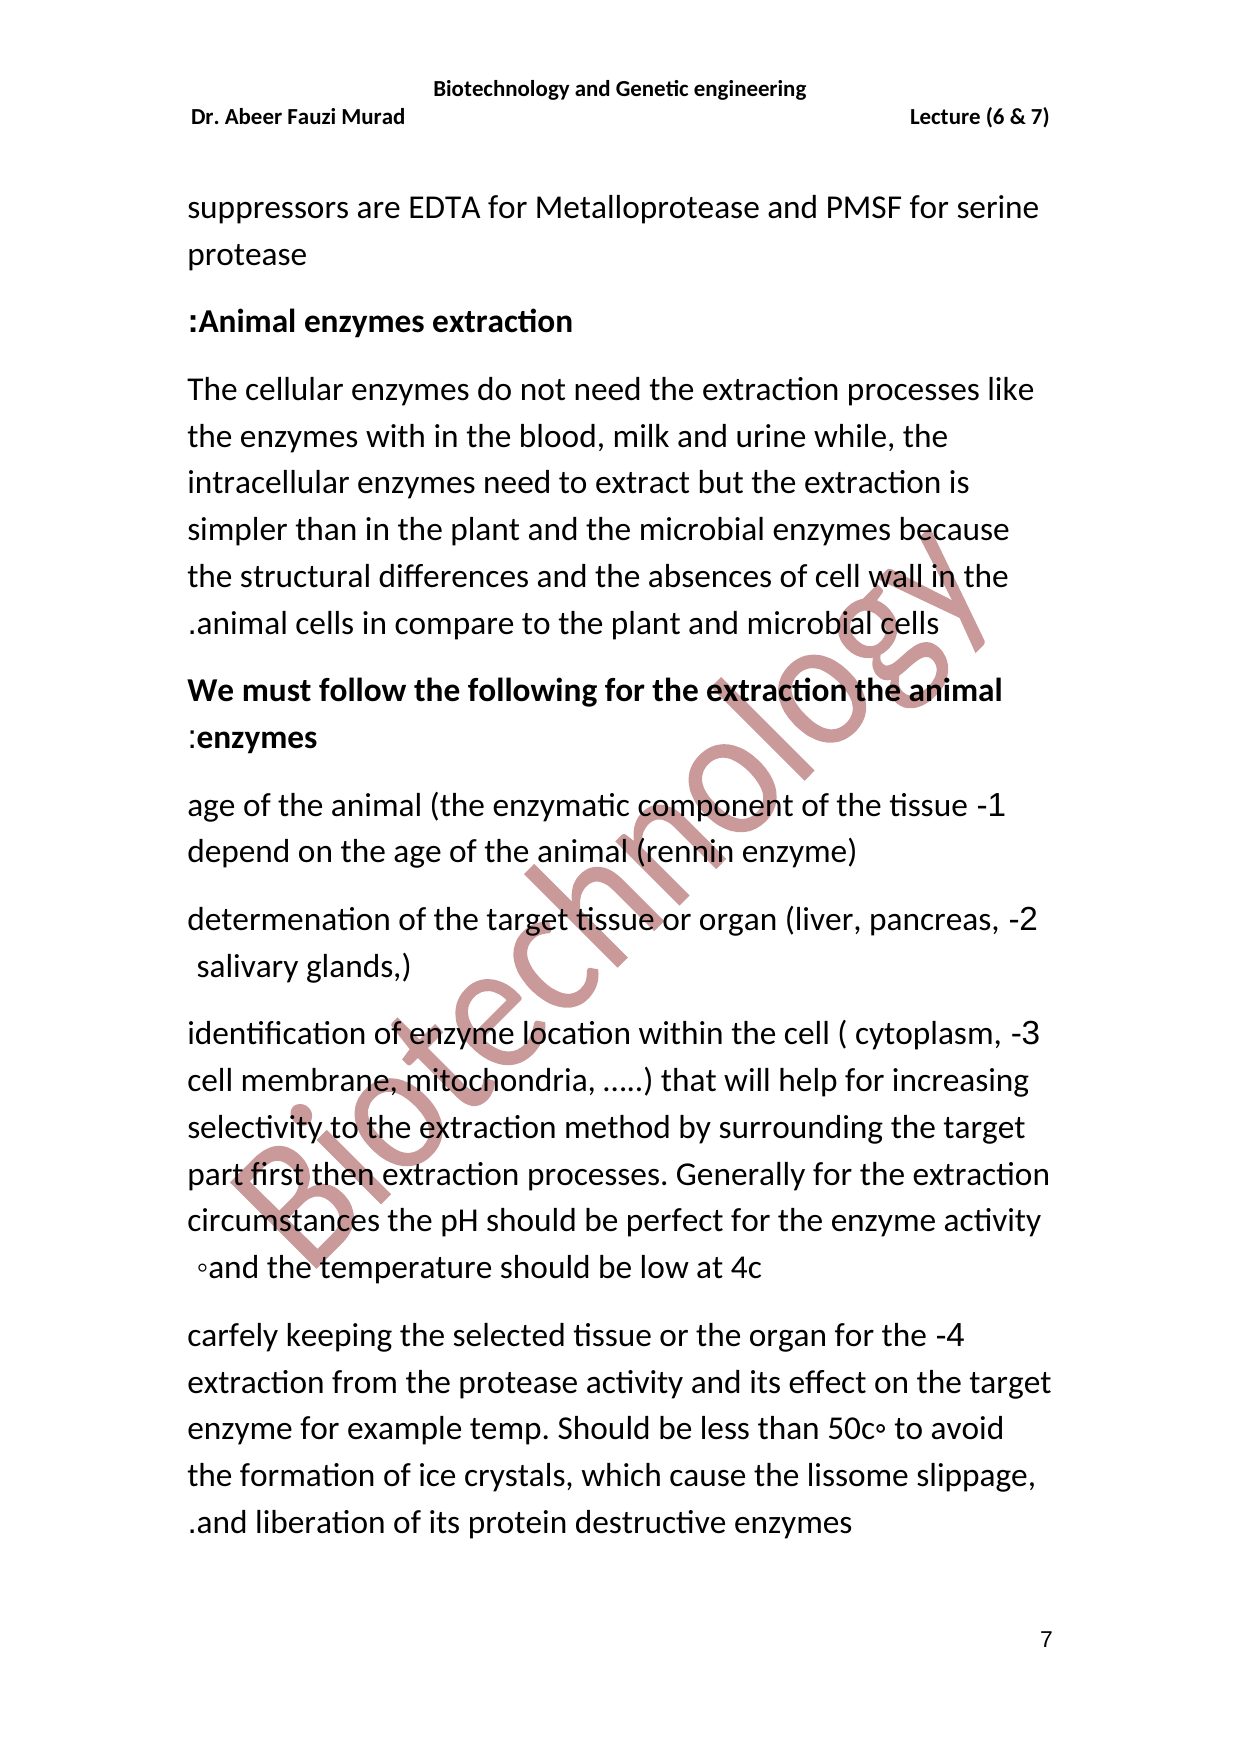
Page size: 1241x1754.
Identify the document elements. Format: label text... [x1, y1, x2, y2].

text 2-determenation of the target tissue or organ (liver, pancreas, salivary glands,) [187, 898, 1053, 986]
text The cellular enzymes do not need the extraction processes like the enzymes with in the blood, milk and urine while, the intracellular enzymes need to extract but the extraction is simpler than in the plant and the microbial enzymes because the structural differences and the absences of cell wall in the animal cells in compare to the plant and microbial cells. [187, 368, 1053, 642]
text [187, 186, 1053, 273]
text 1-age of the animal (the enzymatic component of the tissue depend on the age of the animal (rennin enzyme) [187, 784, 1053, 871]
text 3-identification of enzyme location within the cell ( cytoplasm, cell membrane, mitochondria, …..) that will help for increasing selectivity to the extraction method by surrounding the target part first then extraction processes. Generally for the extraction circumstances the pH should be perfect for the enzyme activity and the temperature should be low at 4c◦ [187, 1012, 1053, 1287]
text Animal enzymes extraction: [187, 300, 1053, 341]
text We must follow the following for the extraction the animal enzymes: [187, 669, 1053, 757]
text 4-carfely keeping the selected tissue or the organ for the extraction from the protease activity and its effect on the target enzyme for example temp. Should be less than 50c◦ to avoid the formation of ice crystals, which cause the lissome slippage, and liberation of its protein destructive enzymes. [187, 1314, 1053, 1542]
